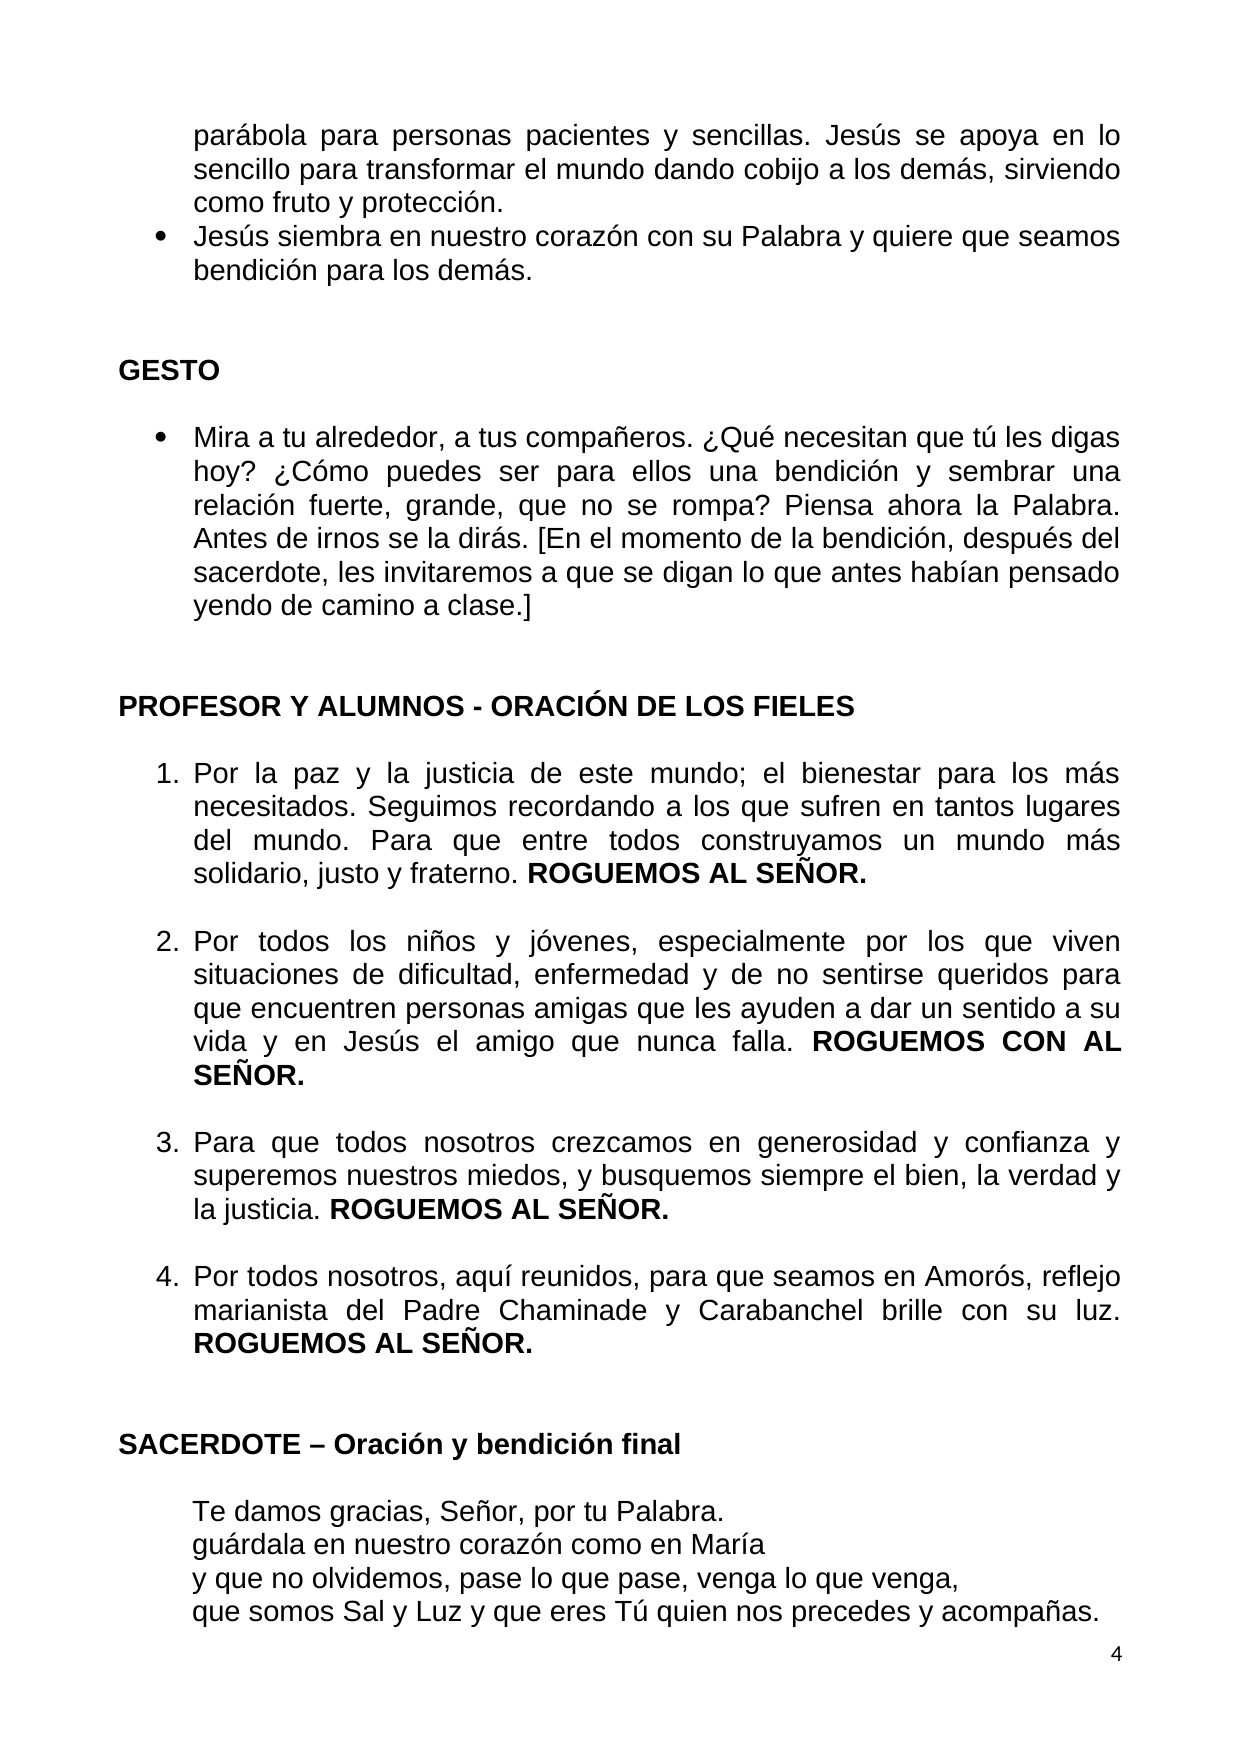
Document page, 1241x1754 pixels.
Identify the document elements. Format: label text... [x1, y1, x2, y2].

list Para que todos nosotros crezcamos en generosidad y confianza y superemos nuestros miedos, y busquemos siempre el bien, la verdad y la justicia. ROGUEMOS AL SEÑOR. [156, 1125, 1122, 1225]
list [156, 118, 1122, 219]
text Te damos gracias, Señor, por tu Palabra. [192, 1494, 1122, 1527]
text PROFESOR Y ALUMNOS - ORACIÓN DE LOS FIELES [118, 689, 1122, 722]
text SACERDOTE – Oración y bendición final [118, 1427, 1122, 1460]
list Por la paz y la justicia de este mundo; el bienestar para los más necesitados. Seguimos recordando a los que sufren en tantos lugares del mundo. Para que entre todos construyamos un mundo más solidario, justo y fraterno. ROGUEMOS AL SEÑOR. [156, 756, 1122, 890]
list Por todos los niños y jóvenes, especialmente por los que viven situaciones de dificultad, enfermedad y de no sentirse queridos para que encuentren personas amigas que les ayuden a dar un sentido a su vida y en Jesús el amigo que nunca falla. ROGUEMOS CON AL SEÑOR. [156, 923, 1122, 1091]
list Jesús siembra en nuestro corazón con su Palabra y quiere que seamos bendición para los demás. [156, 219, 1122, 286]
list Mira a tu alrededor, a tus compañeros. ¿Qué necesitan que tú les digas hoy? ¿Cómo puedes ser para ellos una bendición y sembrar una relación fuerte, grande, que no se rompa? Piensa ahora la Palabra. Antes de irnos se la dirás. [En el momento de la bendición, después del sacerdote, les invitaremos a que se digan lo que antes habían pensado yendo de camino a clase.] [156, 420, 1122, 622]
list Por todos nosotros, aquí reunidos, para que seamos en Amorós, reflejo marianista del Padre Chaminade y Carabanchel brille con su luz. ROGUEMOS AL SEÑOR. [156, 1259, 1122, 1359]
text que somos Sal y Luz y que eres Tú quien nos precedes y acompañas. [192, 1594, 1122, 1628]
text GESTO [118, 353, 1122, 387]
text y que no olvidemos, pase lo que pase, venga lo que venga, [192, 1561, 1122, 1594]
text guárdala en nuestro corazón como en María [192, 1527, 1122, 1561]
